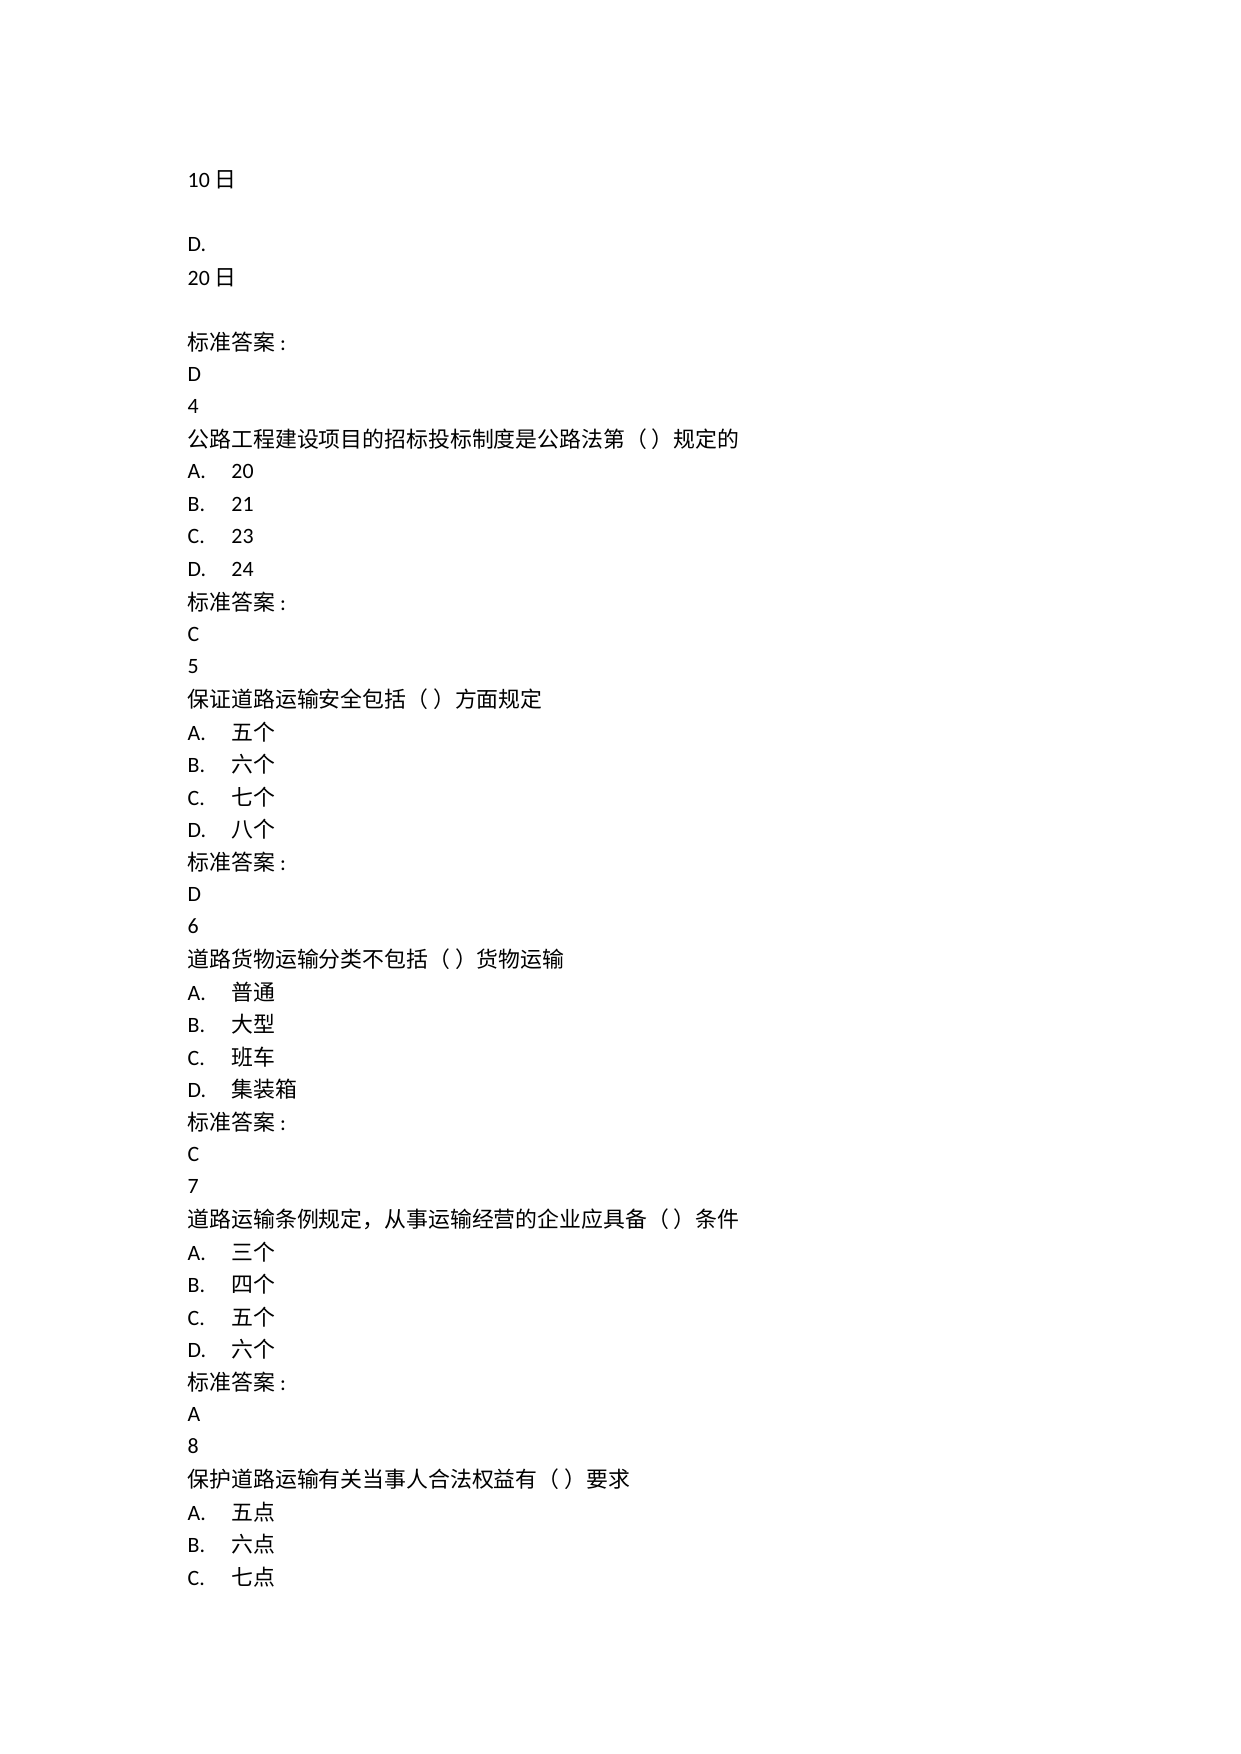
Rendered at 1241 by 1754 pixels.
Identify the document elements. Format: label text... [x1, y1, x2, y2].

text A. 普通 [187, 974, 1053, 1007]
text 保证道路运输安全包括（ ）方面规定 [187, 682, 1053, 714]
text D. 八个 [187, 812, 1053, 844]
text 标准答案 : [187, 1364, 1053, 1397]
text 标准答案 : [187, 584, 1053, 617]
text 公路工程建设项目的招标投标制度是公路法第（ ）规定的 [187, 422, 1053, 454]
text 4 [187, 389, 1053, 422]
text C. 五个 [187, 1299, 1053, 1332]
text B. 大型 [187, 1007, 1053, 1039]
text B. 四个 [187, 1267, 1053, 1299]
text 保护道路运输有关当事人合法权益有（ ）要求 [187, 1462, 1053, 1494]
text D [187, 357, 1053, 389]
text D. [187, 227, 1053, 259]
text 标准答案 : [187, 1104, 1053, 1137]
text 20日 [187, 259, 1053, 292]
text D. 集装箱 [187, 1072, 1053, 1104]
text A. 20 [187, 454, 1053, 487]
text C. 七点 [187, 1559, 1053, 1592]
text D [187, 877, 1053, 909]
text 6 [187, 909, 1053, 942]
text D. 24 [187, 552, 1053, 584]
text A. 三个 [187, 1234, 1053, 1267]
text C. 七个 [187, 779, 1053, 812]
text A [187, 1397, 1053, 1429]
text A. 五点 [187, 1494, 1053, 1527]
text B. 六点 [187, 1527, 1053, 1559]
text B. 六个 [187, 747, 1053, 779]
text A. 五个 [187, 714, 1053, 747]
text C [187, 1137, 1053, 1169]
text C. 23 [187, 519, 1053, 552]
text 5 [187, 649, 1053, 682]
text C [187, 617, 1053, 649]
text 道路货物运输分类不包括（ ）货物运输 [187, 942, 1053, 974]
text C. 班车 [187, 1039, 1053, 1072]
text D. 六个 [187, 1332, 1053, 1364]
text 标准答案 : [187, 844, 1053, 877]
text 8 [187, 1429, 1053, 1462]
text B. 21 [187, 487, 1053, 519]
text 标准答案 : [187, 324, 1053, 357]
text 10日 [187, 162, 1053, 194]
text 道路运输条例规定，从事运输经营的企业应具备（ ）条件 [187, 1202, 1053, 1234]
text 7 [187, 1169, 1053, 1202]
